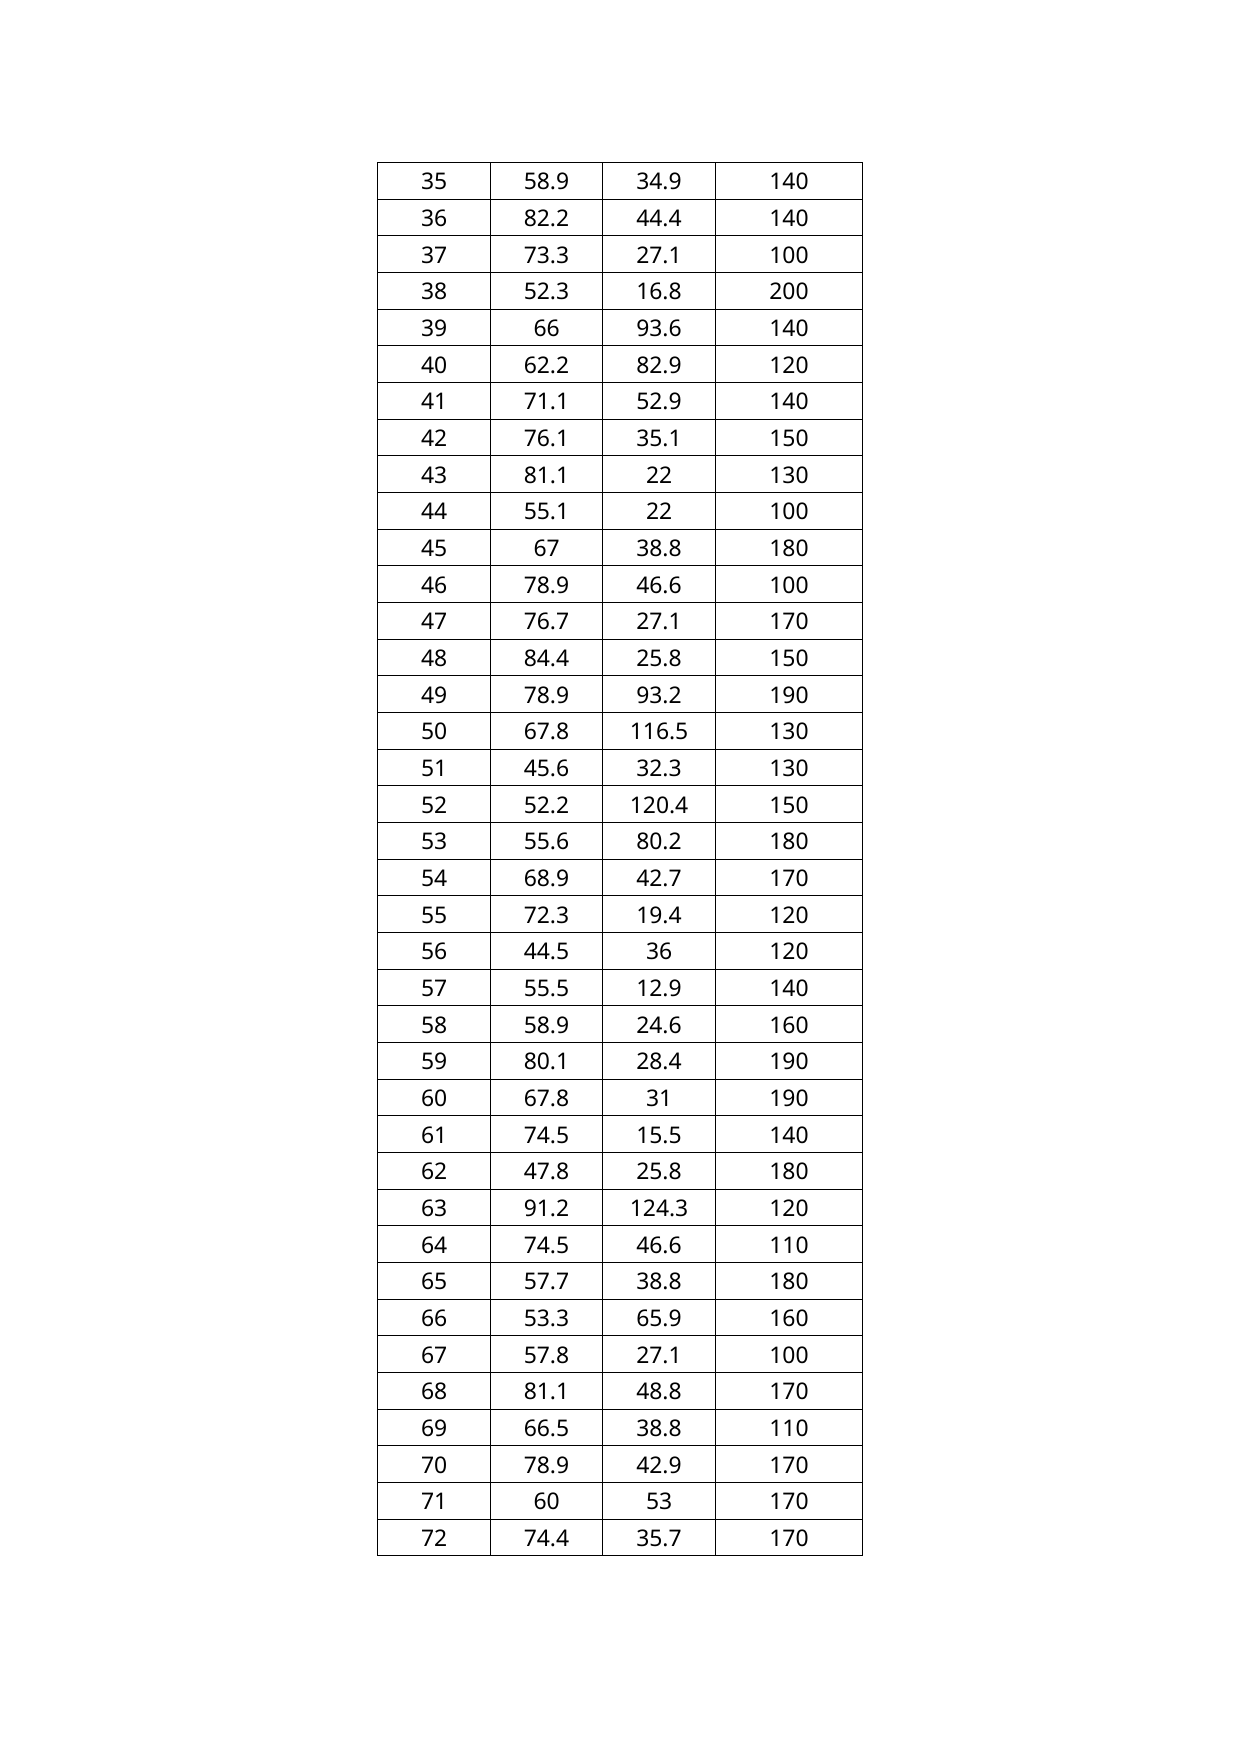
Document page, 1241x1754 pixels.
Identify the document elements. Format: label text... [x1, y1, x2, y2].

table_cell 57.7 [491, 1263, 602, 1299]
table_cell 39 [378, 310, 490, 345]
table_cell 58.9 [491, 1006, 602, 1042]
table_cell 46.6 [603, 566, 715, 602]
table_cell 100 [716, 1336, 862, 1372]
table_cell 180 [716, 1263, 862, 1299]
table_cell 55.5 [491, 970, 602, 1005]
table_cell 180 [716, 530, 862, 565]
table_cell 42.7 [603, 860, 715, 895]
table_cell 82.9 [603, 346, 715, 382]
table_cell 42 [378, 420, 490, 455]
table_cell 81.1 [491, 1373, 602, 1409]
table_cell 93.2 [603, 676, 715, 712]
table_cell 110 [716, 1226, 862, 1262]
table_cell 180 [716, 823, 862, 859]
table_cell 36 [603, 933, 715, 969]
table_cell 62 [378, 1153, 490, 1189]
table_cell 19.4 [603, 896, 715, 932]
table_cell 200 [716, 273, 862, 309]
table_cell 160 [716, 1006, 862, 1042]
table_cell 130 [716, 713, 862, 749]
table_cell 190 [716, 676, 862, 712]
table_cell 64 [378, 1226, 490, 1262]
table_cell 51 [378, 750, 490, 785]
table_cell 67 [378, 1336, 490, 1372]
table_cell 66 [491, 310, 602, 345]
table_cell 170 [716, 860, 862, 895]
table_cell 45 [378, 530, 490, 565]
table_cell 120 [716, 346, 862, 382]
table_cell 170 [716, 603, 862, 639]
table_cell 31 [603, 1080, 715, 1115]
table_cell 72.3 [491, 896, 602, 932]
table_cell 40 [378, 346, 490, 382]
table_cell 46.6 [603, 1226, 715, 1262]
table_cell 46 [378, 566, 490, 602]
table_cell 48.8 [603, 1373, 715, 1409]
table_cell 53 [603, 1483, 715, 1519]
table_cell 150 [716, 640, 862, 675]
table_cell 38 [378, 273, 490, 309]
table_cell 16.8 [603, 273, 715, 309]
table_cell 76.1 [491, 420, 602, 455]
table_cell 35.7 [603, 1520, 715, 1555]
table_cell 47.8 [491, 1153, 602, 1189]
table_cell 59 [378, 1043, 490, 1079]
table_cell 100 [716, 566, 862, 602]
table_cell 61 [378, 1116, 490, 1152]
table_cell 72 [378, 1520, 490, 1555]
table_cell 53 [378, 823, 490, 859]
table_cell 120 [716, 1190, 862, 1225]
table_cell 70 [378, 1446, 490, 1482]
table_cell 140 [716, 383, 862, 419]
table_cell 52.2 [491, 786, 602, 822]
table_cell 130 [716, 750, 862, 785]
table_cell 47 [378, 603, 490, 639]
table_cell 55 [378, 896, 490, 932]
table_cell 35.1 [603, 420, 715, 455]
table_cell 45.6 [491, 750, 602, 785]
table_cell 120 [716, 933, 862, 969]
table_cell 80.2 [603, 823, 715, 859]
table_cell 190 [716, 1043, 862, 1079]
table_cell 38.8 [603, 1263, 715, 1299]
table_cell 66 [378, 1300, 490, 1335]
table_cell 22 [603, 493, 715, 529]
table_cell 56 [378, 933, 490, 969]
table_cell 65 [378, 1263, 490, 1299]
table_cell 58.9 [491, 163, 602, 199]
table_cell 35 [378, 163, 490, 199]
table_cell 150 [716, 786, 862, 822]
table_cell 43 [378, 456, 490, 492]
table_cell 93.6 [603, 310, 715, 345]
table_cell 66.5 [491, 1410, 602, 1445]
table_cell 84.4 [491, 640, 602, 675]
table_cell 100 [716, 236, 862, 272]
table_cell 124.3 [603, 1190, 715, 1225]
table_cell 54 [378, 860, 490, 895]
table_cell 170 [716, 1483, 862, 1519]
table_cell 69 [378, 1410, 490, 1445]
table_cell 55.6 [491, 823, 602, 859]
table_cell 48 [378, 640, 490, 675]
table_cell 50 [378, 713, 490, 749]
table_cell 110 [716, 1410, 862, 1445]
table_cell 52.3 [491, 273, 602, 309]
table_cell 71.1 [491, 383, 602, 419]
table_cell 24.6 [603, 1006, 715, 1042]
table_cell 25.8 [603, 640, 715, 675]
table_cell 22 [603, 456, 715, 492]
table_cell 73.3 [491, 236, 602, 272]
table_cell 120.4 [603, 786, 715, 822]
table_cell 91.2 [491, 1190, 602, 1225]
table_cell 38.8 [603, 530, 715, 565]
table_cell 32.3 [603, 750, 715, 785]
table_cell 76.7 [491, 603, 602, 639]
table_cell 67.8 [491, 1080, 602, 1115]
table_cell 27.1 [603, 236, 715, 272]
table_cell 27.1 [603, 1336, 715, 1372]
table_cell 74.5 [491, 1226, 602, 1262]
table_cell 36 [378, 200, 490, 235]
table_cell 67.8 [491, 713, 602, 749]
table_cell 170 [716, 1373, 862, 1409]
table_cell 58 [378, 1006, 490, 1042]
table_cell 120 [716, 896, 862, 932]
table_cell 78.9 [491, 566, 602, 602]
table_cell 55.1 [491, 493, 602, 529]
table_cell 44.5 [491, 933, 602, 969]
table_cell 38.8 [603, 1410, 715, 1445]
table_cell 170 [716, 1446, 862, 1482]
table_cell 78.9 [491, 1446, 602, 1482]
table_cell 62.2 [491, 346, 602, 382]
table_cell 37 [378, 236, 490, 272]
table_cell 63 [378, 1190, 490, 1225]
table_cell 65.9 [603, 1300, 715, 1335]
table_cell 44 [378, 493, 490, 529]
table_cell 160 [716, 1300, 862, 1335]
table_cell 78.9 [491, 676, 602, 712]
table_cell 140 [716, 970, 862, 1005]
table_cell 170 [716, 1520, 862, 1555]
table_cell 44.4 [603, 200, 715, 235]
table_cell 53.3 [491, 1300, 602, 1335]
table_cell 81.1 [491, 456, 602, 492]
table_cell 25.8 [603, 1153, 715, 1189]
table_cell 180 [716, 1153, 862, 1189]
table_cell 57.8 [491, 1336, 602, 1372]
table_cell 140 [716, 1116, 862, 1152]
table_cell 49 [378, 676, 490, 712]
table_cell 15.5 [603, 1116, 715, 1152]
table_cell 57 [378, 970, 490, 1005]
table_cell 34.9 [603, 163, 715, 199]
table_cell 71 [378, 1483, 490, 1519]
table_cell 60 [491, 1483, 602, 1519]
table_cell 130 [716, 456, 862, 492]
table_cell 27.1 [603, 603, 715, 639]
table_cell 67 [491, 530, 602, 565]
table_cell 60 [378, 1080, 490, 1115]
table_cell 12.9 [603, 970, 715, 1005]
table_cell 140 [716, 200, 862, 235]
table_cell 74.5 [491, 1116, 602, 1152]
table_cell 116.5 [603, 713, 715, 749]
table_cell 150 [716, 420, 862, 455]
table_cell 82.2 [491, 200, 602, 235]
table_cell 28.4 [603, 1043, 715, 1079]
table_cell 140 [716, 163, 862, 199]
table_cell 68 [378, 1373, 490, 1409]
table_cell 140 [716, 310, 862, 345]
table_cell 80.1 [491, 1043, 602, 1079]
table_cell 41 [378, 383, 490, 419]
table_cell 42.9 [603, 1446, 715, 1482]
table_cell 52 [378, 786, 490, 822]
table_cell 190 [716, 1080, 862, 1115]
table_cell 52.9 [603, 383, 715, 419]
table_cell 68.9 [491, 860, 602, 895]
table_cell 100 [716, 493, 862, 529]
table_cell 74.4 [491, 1520, 602, 1555]
